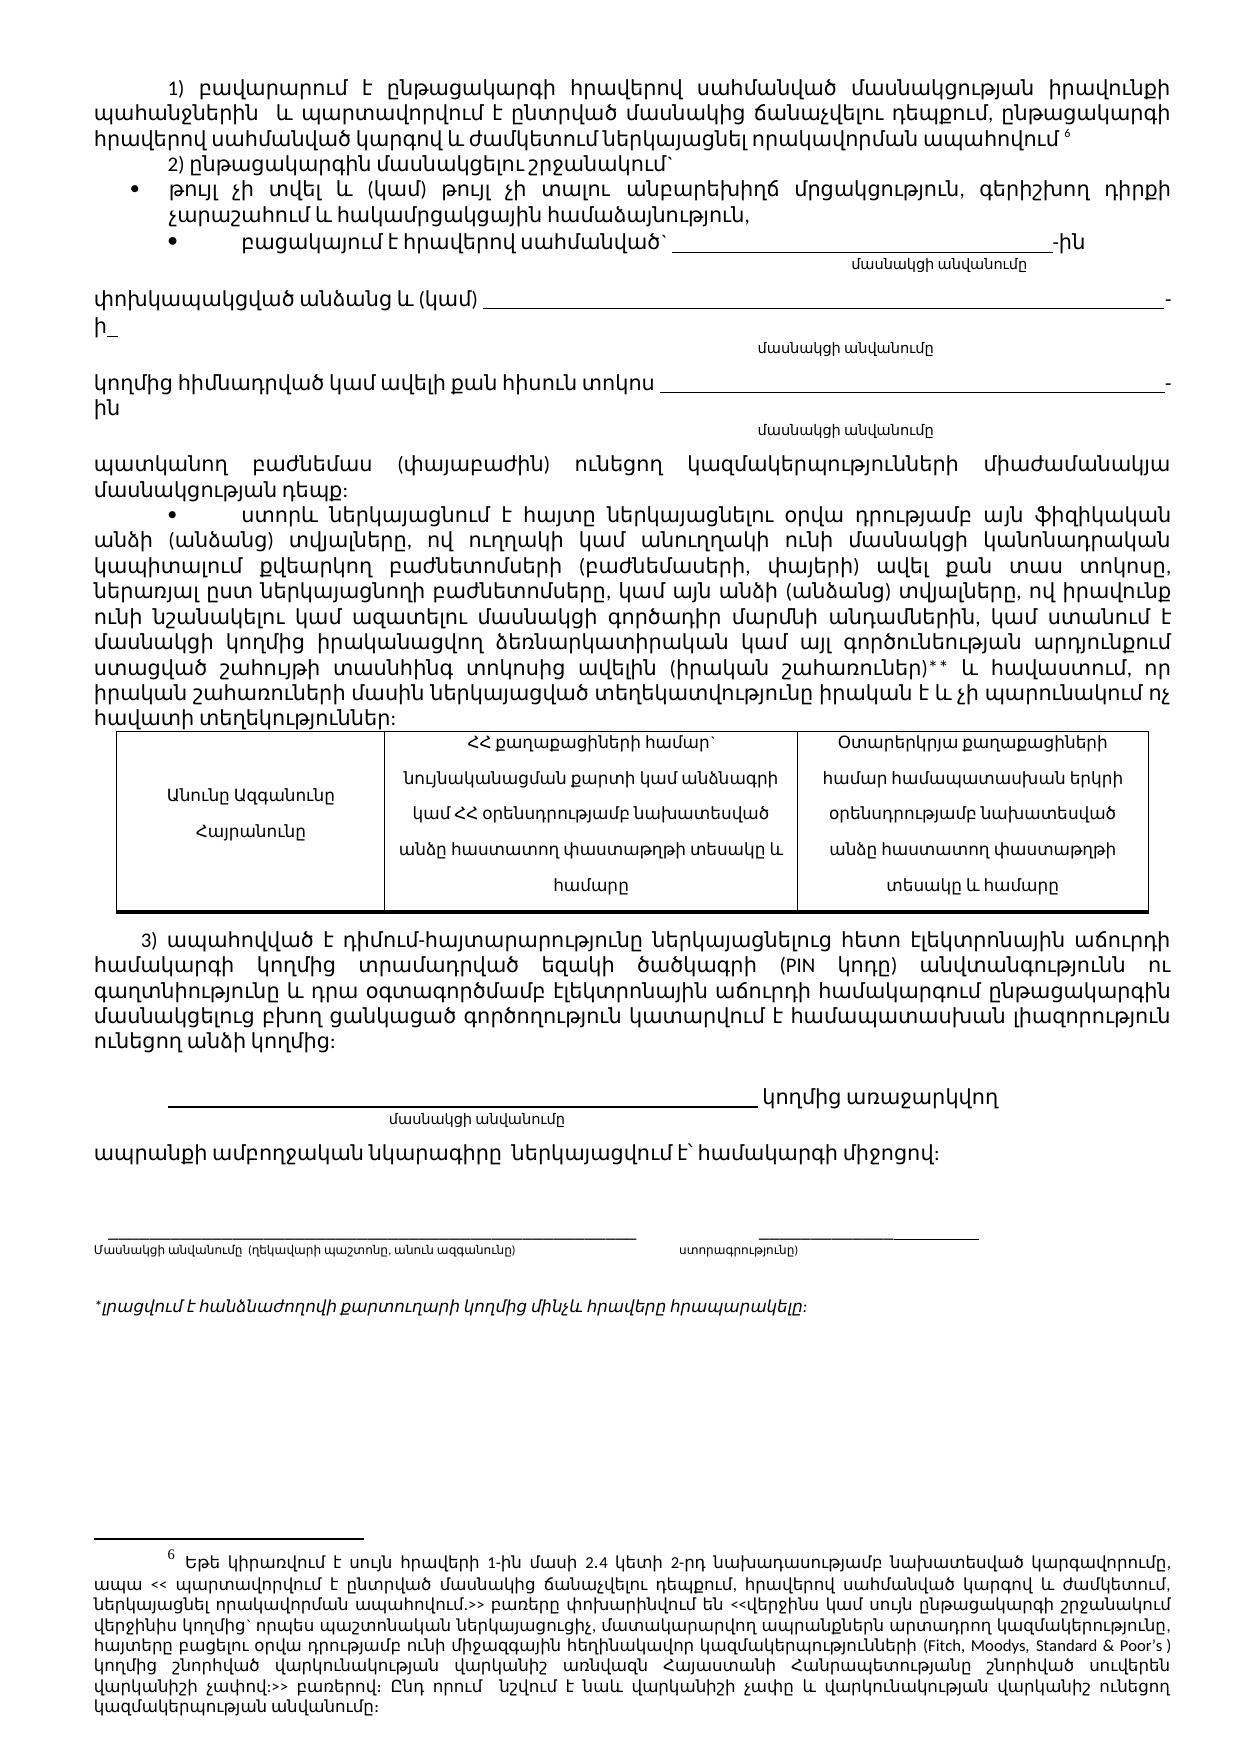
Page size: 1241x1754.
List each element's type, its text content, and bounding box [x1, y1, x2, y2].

text կողմից առաջարկվող [94, 1084, 1171, 1110]
text մասնակցի անվանումը [94, 256, 1171, 286]
text 3) ապահովված է դիմում-հայտարարությունը ներկայացնելուց հետո էլեկտրոնային աճուրդի համակարգի կողմից տրամադրված եզակի ծածկագրի (PIN կոդը) անվտանգությունն ու գաղտնիությունը և դրա օգտագործմամբ էլեկտրոնային աճուրդի համակարգում ընթացակարգին մասնակցելուց բխող ցանկացած գործողություն կատարվում է համապատասխան լիազորություն ունեցող անձի կողմից: [94, 927, 1171, 1054]
text *լրացվում է հանձնաժողովի քարտուղարի կողմից մինչև հրավերը հրապարակելը: [94, 1296, 1171, 1317]
text պատկանող բաժնեմաս (փայաբաժին) ունեցող կազմակերպությունների միաժամանակյա մասնակցության դեպք: [94, 451, 1171, 502]
list ստորև ներկայացնում է հայտը ներկայացնելու օրվա դրությամբ այն ֆիզիկական անձի (անձանց) տվյալները, ով ուղղակի կամ անուղղակի ունի մասնակցի կանոնադրական կապիտալում քվեարկող բաժնետոմսերի (բաժնեմասերի, փայերի) ավել քան տաս տոկոսը, ներառյալ ըստ ներկայացնողի բաժնետոմսերը, կամ այն անձի (անձանց) տվյալները, ով իրավունք ունի նշանակելու կամ ազատելու մասնակցի գործադիր մարմնի անդամներին, կամ ստանում է մասնակցի կողմից իրականացվող ձեռնարկատիրական կամ այլ գործունեության արդյունքում ստացված շահույթի տասնհինգ տոկոսից ավելին (իրական շահառուներ)** և հավաստում, որ իրական շահառուների մասին ներկայացված տեղեկատվությունը իրական է և չի պարունակում ոչ հավատի տեղեկություններ: [94, 502, 1171, 731]
text 2) ընթացակարգին մասնակցելու շրջանակում` [94, 151, 1171, 177]
text մասնակցի անվանումը [94, 1110, 1171, 1141]
table_header Անունը Ազգանունը Հայրանունը [117, 732, 384, 910]
text ___________________________________________________ _____________ Մասնակցի անվանումը (ղեկավարի պաշտոնը, անուն ազգանունը) ստորագրությունը) [94, 1217, 1171, 1268]
list թույլ չի տվել և (կամ) թույլ չի տալու անբարեխիղճ մրցակցություն, գերիշխող դիրքի չարաշահում և հակամրցակցային համաձայնություն, [131, 177, 1171, 227]
table_header Օտարերկրյա քաղաքացիների համար համապատասխան երկրի օրենսդրությամբ նախատեսված անձը հաստատող փաստաթղթի տեսակը և համարը [798, 732, 1148, 910]
text կողմից հիմնադրված կամ ավելի քան հիսուն տոկոս -ին [94, 370, 1171, 421]
text փոխկապակցված անձանց և (կամ) -ի [94, 286, 1171, 339]
text մասնակցի անվանումը [94, 421, 1171, 451]
list բացակայում է հրավերով սահմանված` -ին [94, 227, 1171, 256]
table_header ՀՀ քաղաքացիների համար` նույնականացման քարտի կամ անձնագրի կամ ՀՀ օրենսդրությամբ նախատեսված անձը հաստատող փաստաթղթի տեսակը և համարը [385, 732, 797, 910]
text մասնակցի անվանումը [94, 339, 1171, 370]
text ապրանքի ամբողջական նկարագիրը ներկայացվում է՝ համակարգի միջոցով: [94, 1141, 1171, 1166]
text 1) բավարարում է ընթացակարգի հրավերով սահմանված մասնակցության իրավունքի պահանջներին և պարտավորվում է ընտրված մասնակից ճանաչվելու դեպքում, ընթացակարգի հրավերով սահմանված կարգով և ժամկետում ներկայացնել որակավորման ապահովում [94, 75, 1171, 151]
